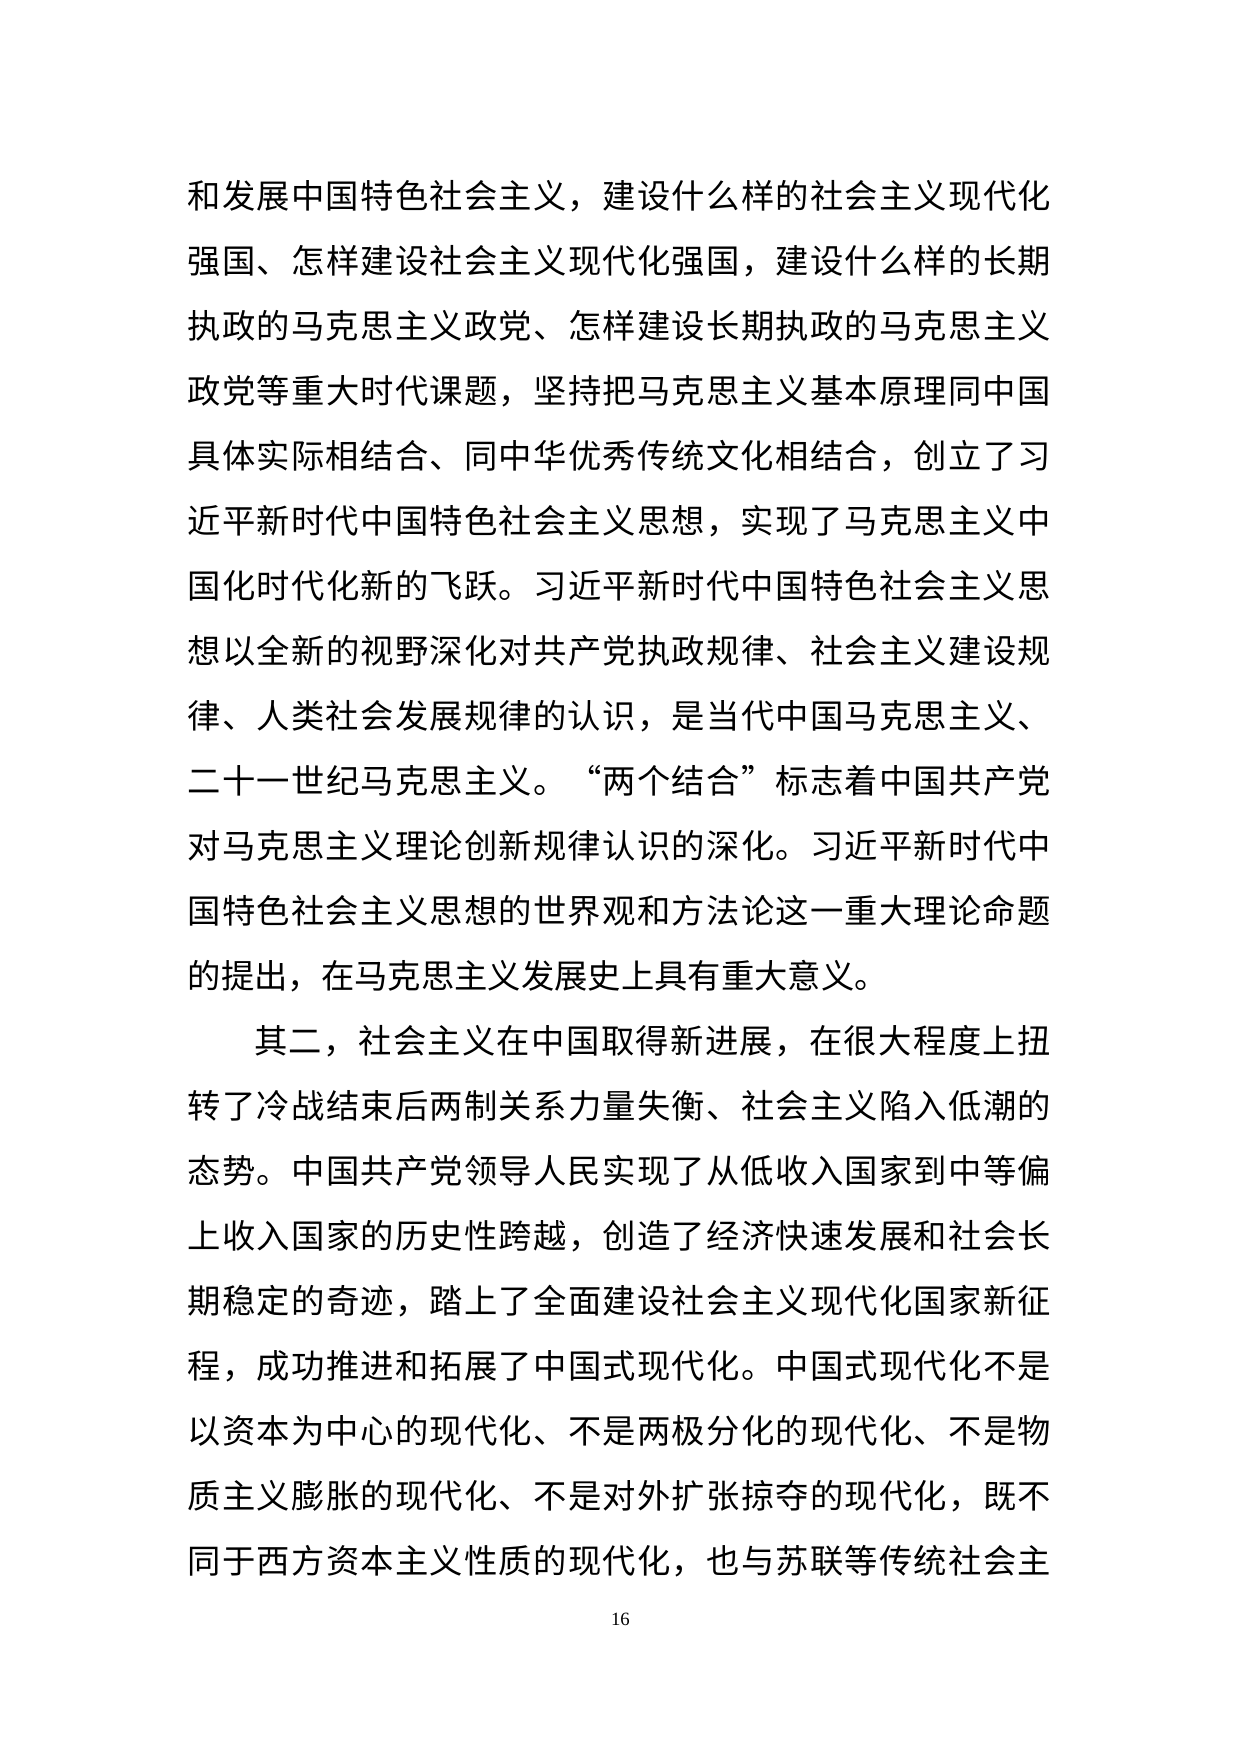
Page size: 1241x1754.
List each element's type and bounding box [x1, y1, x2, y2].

text [187, 162, 1053, 1007]
text [187, 1007, 1053, 1592]
